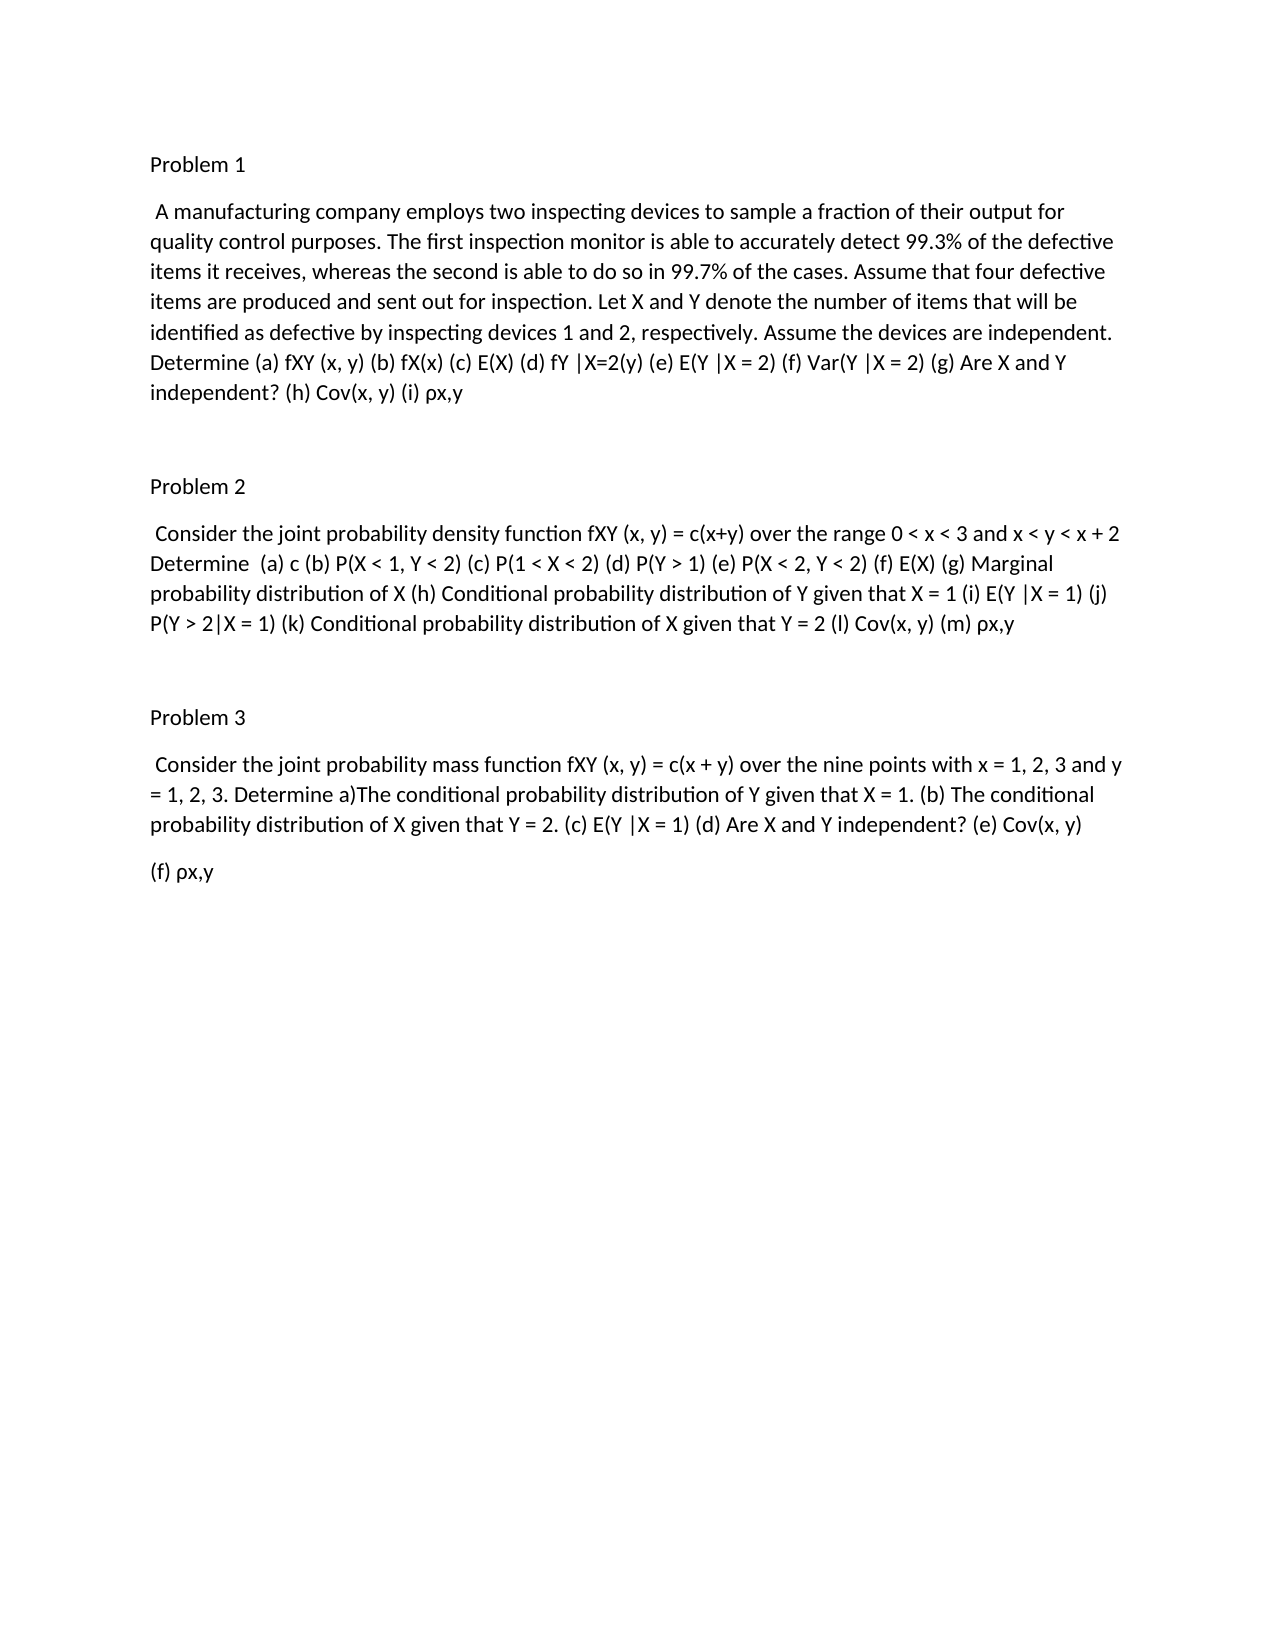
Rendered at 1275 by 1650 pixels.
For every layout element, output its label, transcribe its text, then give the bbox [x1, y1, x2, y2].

text A manufacturing company employs two inspecting devices to sample a fraction of their output for quality control purposes. The first inspection monitor is able to accurately detect 99.3% of the defective items it receives, whereas the second is able to do so in 99.7% of the cases. Assume that four defective items are produced and sent out for inspection. Let X and Y denote the number of items that will be identified as defective by inspecting devices 1 and 2, respectively. Assume the devices are independent. Determine (a) fXY (x, y) (b) fX(x) (c) E(X) (d) fY |X=2(y) (e) E(Y |X = 2) (f) Var(Y |X = 2) (g) Are X and Y independent? (h) Cov(x, y) (i) ρx,y [150, 197, 1125, 406]
text Problem 3 [150, 703, 1125, 731]
text (f) ρx,y [150, 857, 1125, 885]
text Consider the joint probability mass function fXY (x, y) = c(x + y) over the nine points with x = 1, 2, 3 and y = 1, 2, 3. Determine a)The conditional probability distribution of Y given that X = 1. (b) The conditional probability distribution of X given that Y = 2. (c) E(Y |X = 1) (d) Are X and Y independent? (e) Cov(x, y) [150, 750, 1125, 838]
text Problem 2 [150, 472, 1125, 500]
text Problem 1 [150, 150, 1125, 178]
text Consider the joint probability density function fXY (x, y) = c(x+y) over the range 0 < x < 3 and x < y < x + 2 Determine (a) c (b) P(X < 1, Y < 2) (c) P(1 < X < 2) (d) P(Y > 1) (e) P(X < 2, Y < 2) (f) E(X) (g) Marginal probability distribution of X (h) Conditional probability distribution of Y given that X = 1 (i) E(Y |X = 1) (j) P(Y > 2|X = 1) (k) Conditional probability distribution of X given that Y = 2 (l) Cov(x, y) (m) ρx,y [150, 519, 1125, 637]
